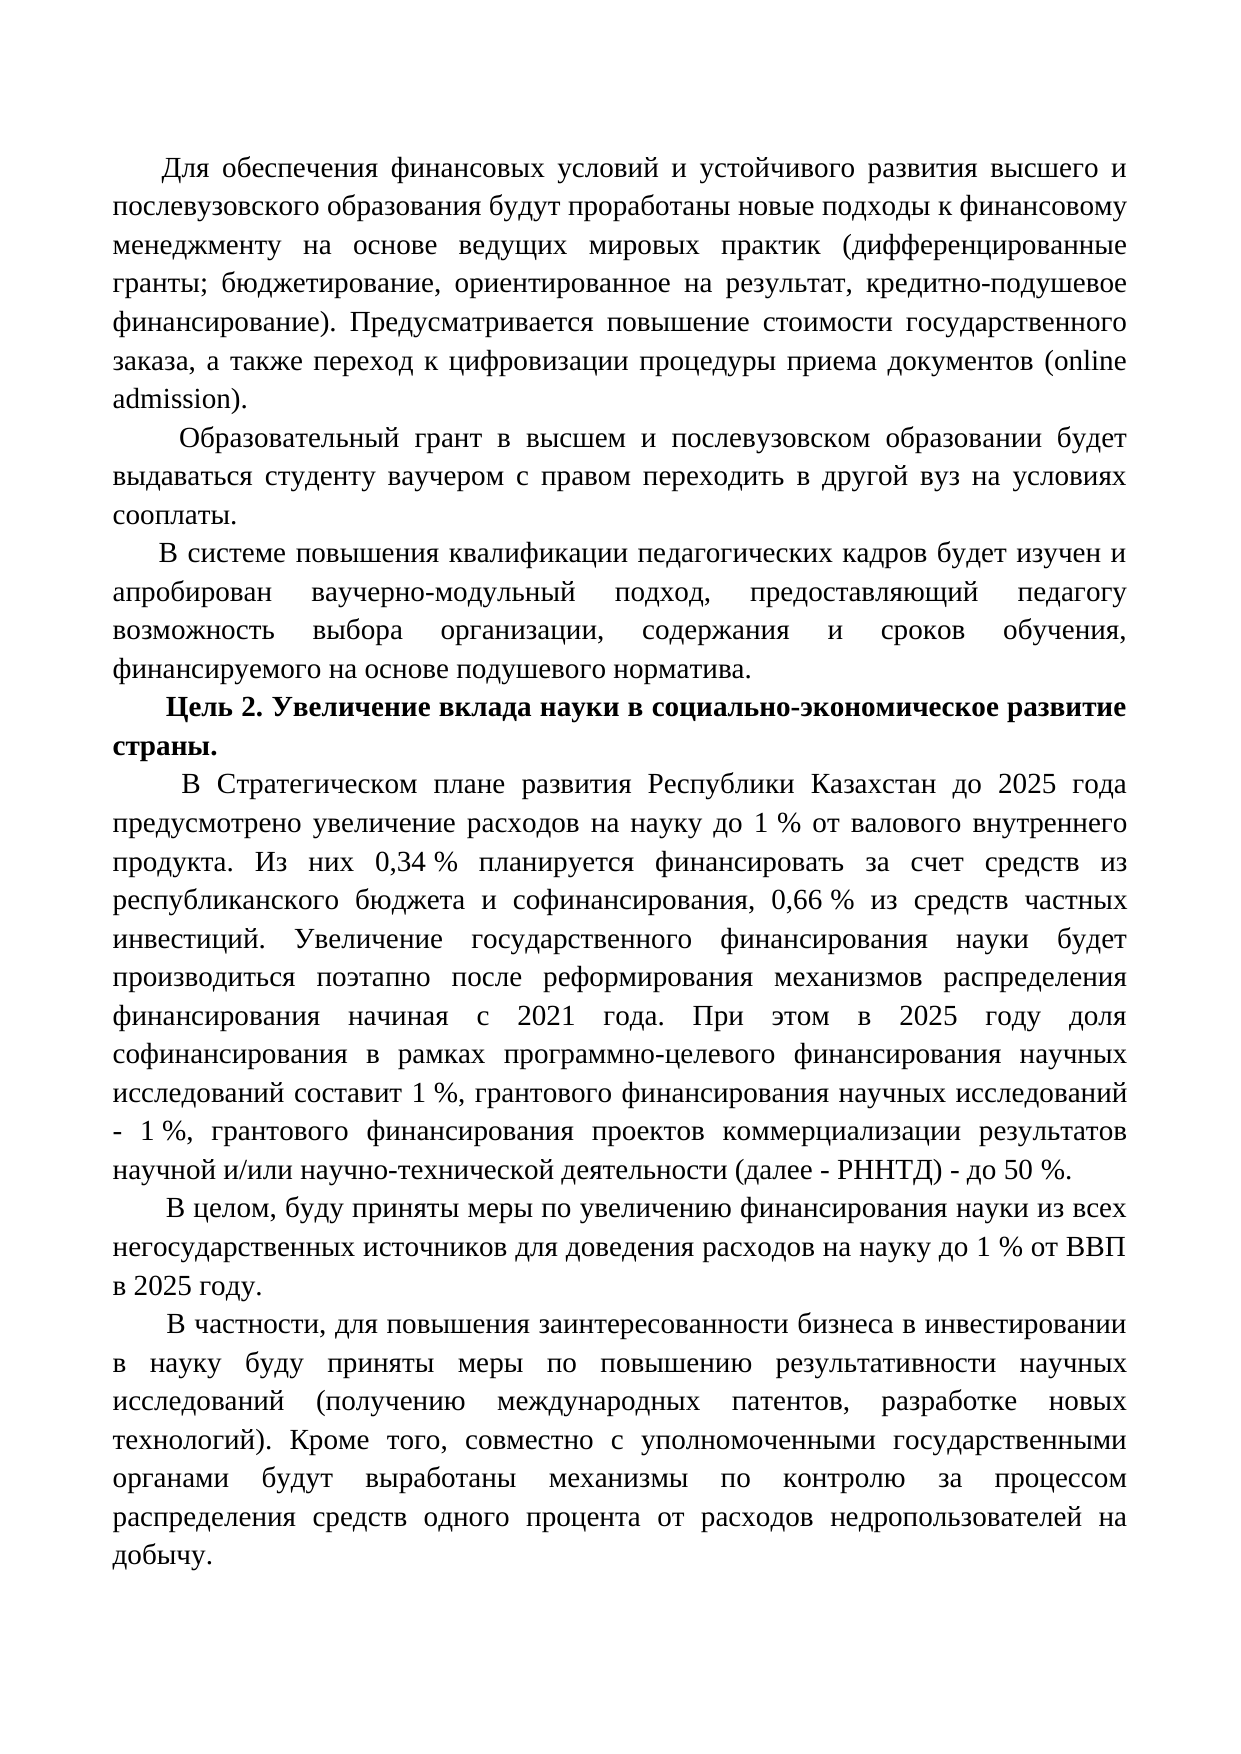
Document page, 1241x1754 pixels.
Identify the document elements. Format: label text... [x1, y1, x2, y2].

text В целом, буду приняты меры по увеличению финансирования науки из всех негосударственных источников для доведения расходов на науку до 1 % от ВВП в 2025 году. [112, 1191, 1128, 1301]
text Образовательный грант в высшем и послевузовском образовании будет выдаваться студенту ваучером с правом переходить в другой вуз на условиях сооплаты. [112, 420, 1128, 530]
text В системе повышения квалификации педагогических кадров будет изучен и апробирован ваучерно-модульный подход, предоставляющий педагогу возможность выбора организации, содержания и сроков обучения, финансируемого на основе подушевого норматива. [112, 535, 1128, 684]
text В Стратегическом плане развития Республики Казахстан до 2025 года предусмотрено увеличение расходов на науку до 1 % от валового внутреннего продукта. Из них 0,34 % планируется финансировать за счет средств из республиканского бюджета и софинансирования, 0,66 % из средств частных инвестиций. Увеличение государственного финансирования науки будет производиться поэтапно после реформирования механизмов распределения финансирования начиная с 2021 года. При этом в 2025 году доля софинансирования в рамках программно-целевого финансирования научных исследований составит 1 %, грантового финансирования научных исследований - 1 %, грантового финансирования проектов коммерциализации результатов научной и/или научно-технической деятельности (далее - РННТД) - до 50 %. [112, 767, 1128, 1186]
text Цель 2. Увеличение вклада науки в социально-экономическое развитие страны. [112, 689, 1128, 762]
text В частности, для повышения заинтересованности бизнеса в инвестировании в науку буду приняты меры по повышению результативности научных исследований (получению международных патентов, разработке новых технологий). Кроме того, совместно с уполномоченными государственными органами будут выработаны механизмы по контролю за процессом распределения средств одного процента от расходов недропользователей на добычу. [112, 1306, 1128, 1571]
text Для обеспечения финансовых условий и устойчивого развития высшего и послевузовского образования будут проработаны новые подходы к финансовому менеджменту на основе ведущих мировых практик (дифференцированные гранты; бюджетирование, ориентированное на результат, кредитно-подушевое финансирование). Предусматривается повышение стоимости государственного заказа, а также переход к цифровизации процедуры приема документов (online admission). [112, 150, 1128, 415]
